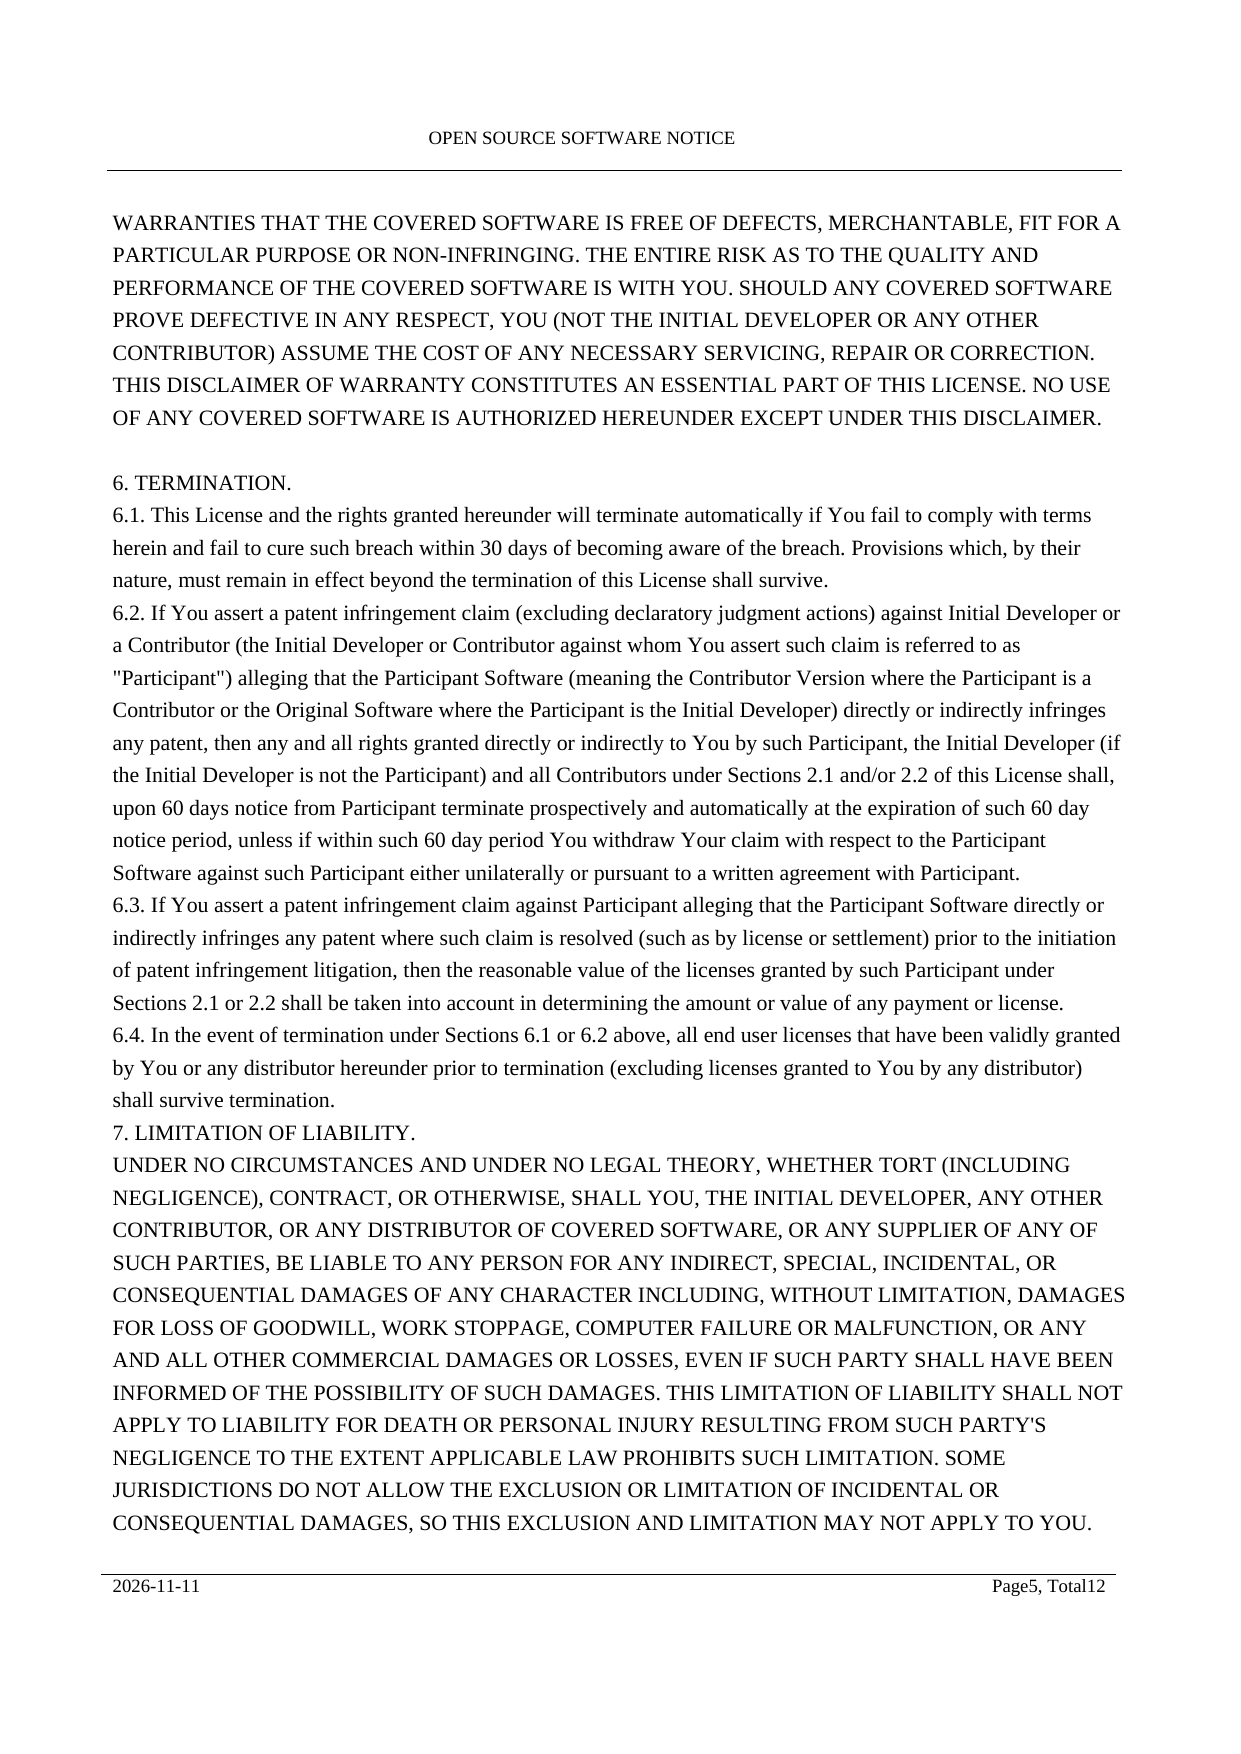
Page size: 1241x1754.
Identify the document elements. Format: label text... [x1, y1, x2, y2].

text 6. TERMINATION. [112, 466, 1128, 499]
text 6.2. If You assert a patent infringement claim (excluding declaratory judgment actions) against Initial Developer or a Contributor (the Initial Developer or Contributor against whom You assert such claim is referred to as "Participant") alleging that the Participant Software (meaning the Contributor Version where the Participant is a Contributor or the Original Software where the Participant is the Initial Developer) directly or indirectly infringes any patent, then any and all rights granted directly or indirectly to You by such Participant, the Initial Developer (if the Initial Developer is not the Participant) and all Contributors under Sections 2.1 and/or 2.2 of this License shall, upon 60 days notice from Participant terminate prospectively and automatically at the expiration of such 60 day notice period, unless if within such 60 day period You withdraw Your claim with respect to the Participant Software against such Participant either unilaterally or pursuant to a written agreement with Participant. [112, 596, 1128, 889]
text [112, 206, 1128, 434]
text 7. LIMITATION OF LIABILITY. [112, 1116, 1128, 1149]
text 6.4. In the event of termination under Sections 6.1 or 6.2 above, all end user licenses that have been validly granted by You or any distributor hereunder prior to termination (excluding licenses granted to You by any distributor) shall survive termination. [112, 1019, 1128, 1116]
text 6.1. This License and the rights granted hereunder will terminate automatically if You fail to comply with terms herein and fail to cure such breach within 30 days of becoming aware of the breach. Provisions which, by their nature, must remain in effect beyond the termination of this License shall survive. [112, 499, 1128, 596]
text 6.3. If You assert a patent infringement claim against Participant alleging that the Participant Software directly or indirectly infringes any patent where such claim is resolved (such as by license or settlement) prior to the initiation of patent infringement litigation, then the reasonable value of the licenses granted by such Participant under Sections 2.1 or 2.2 shall be taken into account in determining the amount or value of any payment or license. [112, 889, 1128, 1019]
text UNDER NO CIRCUMSTANCES AND UNDER NO LEGAL THEORY, WHETHER TORT (INCLUDING NEGLIGENCE), CONTRACT, OR OTHERWISE, SHALL YOU, THE INITIAL DEVELOPER, ANY OTHER CONTRIBUTOR, OR ANY DISTRIBUTOR OF COVERED SOFTWARE, OR ANY SUPPLIER OF ANY OF SUCH PARTIES, BE LIABLE TO ANY PERSON FOR ANY INDIRECT, SPECIAL, INCIDENTAL, OR CONSEQUENTIAL DAMAGES OF ANY CHARACTER INCLUDING, WITHOUT LIMITATION, DAMAGES FOR LOSS OF GOODWILL, WORK STOPPAGE, COMPUTER FAILURE OR MALFUNCTION, OR ANY AND ALL OTHER COMMERCIAL DAMAGES OR LOSSES, EVEN IF SUCH PARTY SHALL HAVE BEEN INFORMED OF THE POSSIBILITY OF SUCH DAMAGES. THIS LIMITATION OF LIABILITY SHALL NOT APPLY TO LIABILITY FOR DEATH OR PERSONAL INJURY RESULTING FROM SUCH PARTY'S NEGLIGENCE TO THE EXTENT APPLICABLE LAW PROHIBITS SUCH LIMITATION. SOME JURISDICTIONS DO NOT ALLOW THE EXCLUSION OR LIMITATION OF INCIDENTAL OR CONSEQUENTIAL DAMAGES, SO THIS EXCLUSION AND LIMITATION MAY NOT APPLY TO YOU. [112, 1149, 1128, 1539]
